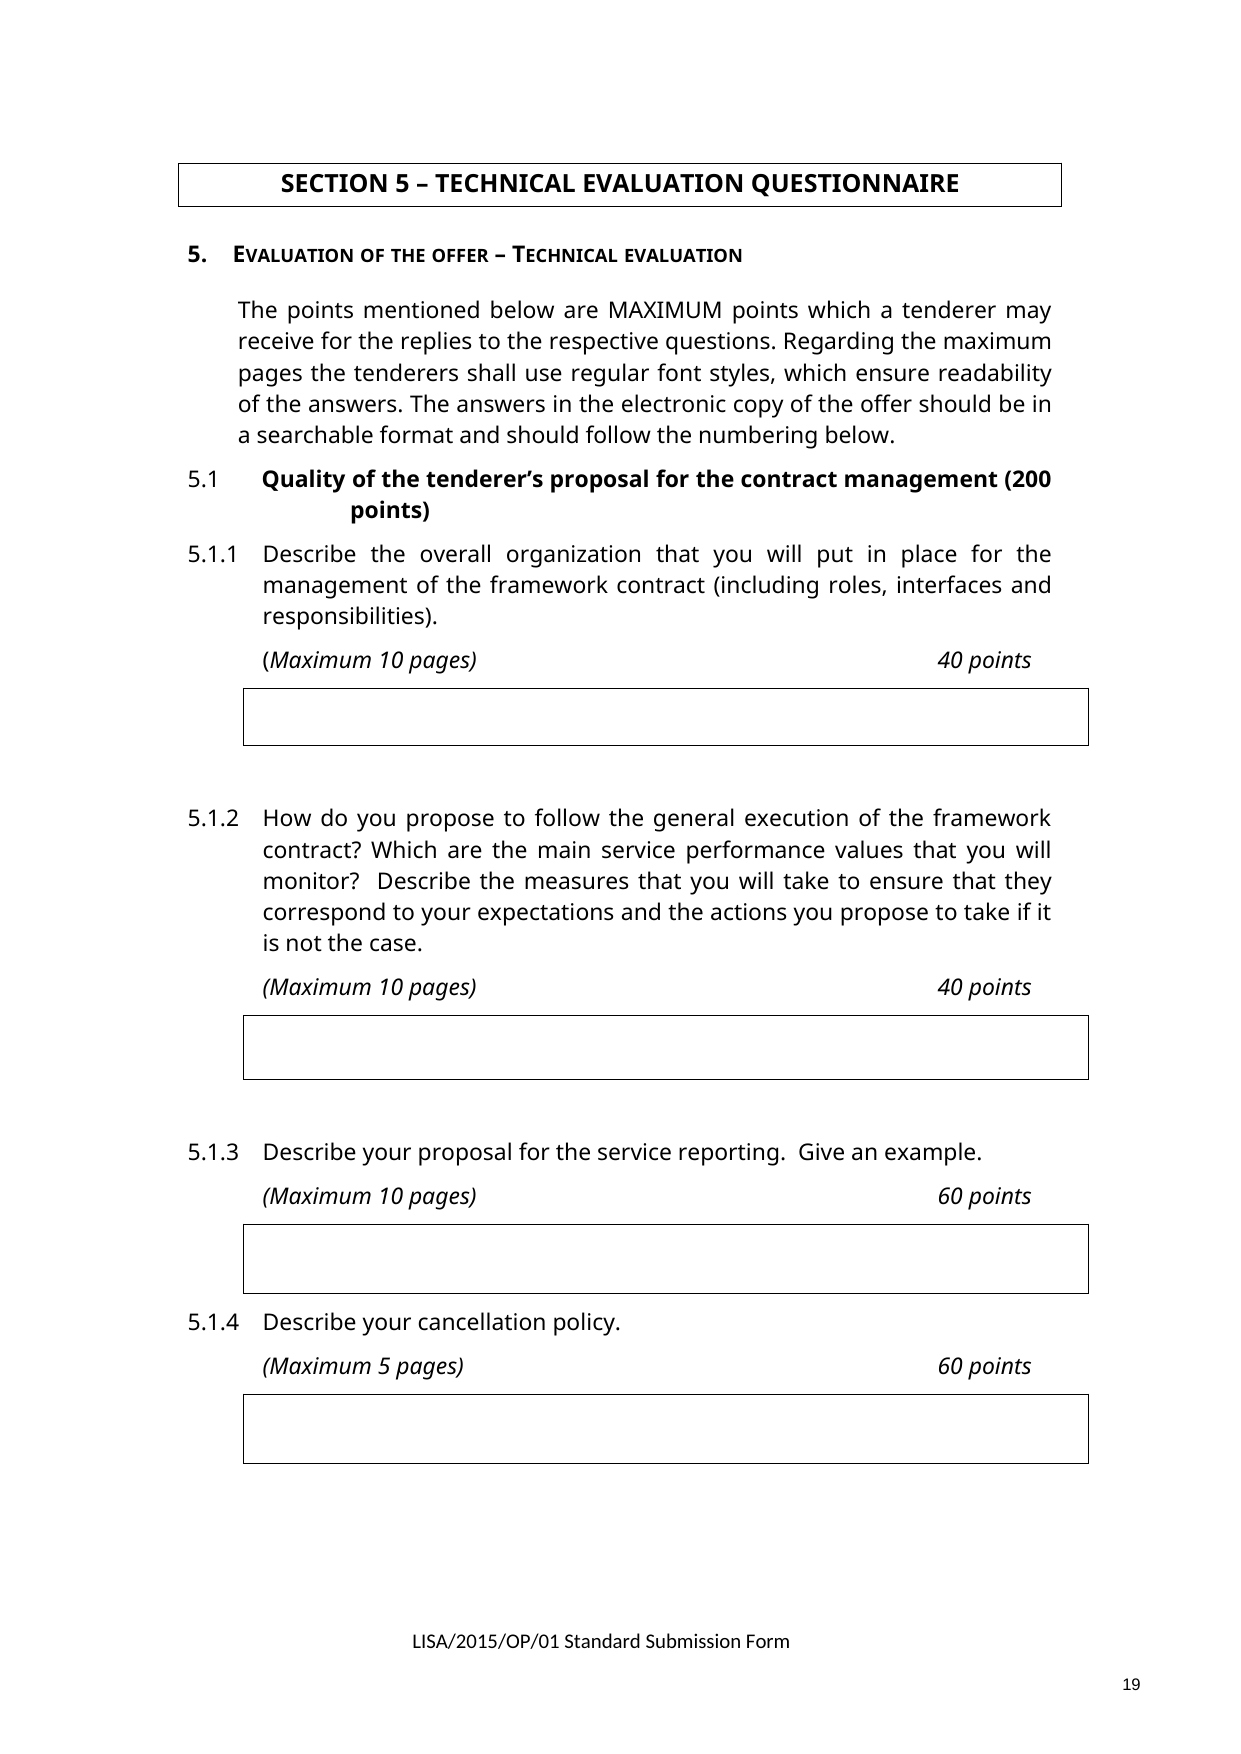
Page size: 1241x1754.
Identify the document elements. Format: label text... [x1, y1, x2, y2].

text (Maximum 5 pages) 60 points [262, 1350, 1053, 1381]
text 5.1.1 Describe the overall organization that you will put in place for the management of the framework contract (including roles, interfaces and responsibilities). [187, 538, 1053, 631]
table_header [244, 1225, 1088, 1292]
text (Maximum 10 pages) 40 points [187, 644, 1053, 675]
table_header [244, 1016, 1088, 1079]
table_header [244, 689, 1088, 745]
table_header [244, 1395, 1088, 1462]
text 5.1.4 Describe your cancellation policy. [187, 1306, 1053, 1337]
text (Maximum 10 pages) 40 points [187, 971, 1053, 1002]
subtitle SECTION 5 – TECHNICAL EVALUATION QUESTIONNAIRE [179, 164, 1061, 206]
text 5.1.2 How do you propose to follow the general execution of the framework contract? Which are the main service performance values that you will monitor? Describe the measures that you will take to ensure that they correspond to your expectations and the actions you propose to take if it is not the case. [187, 802, 1053, 958]
subtitle Evaluation of the offer – Technical evaluation [187, 238, 1053, 269]
text The points mentioned below are MAXIMUM points which a tenderer may receive for the replies to the respective questions. Regarding the maximum pages the tenderers shall use regular font styles, which ensure readability of the answers. The answers in the electronic copy of the offer should be in a searchable format and should follow the numbering below. [238, 294, 1053, 450]
text 5.1.3 Describe your proposal for the service reporting. Give an example. [187, 1136, 1053, 1167]
text (Maximum 10 pages) 60 points [187, 1180, 1053, 1211]
subtitle Quality of the tenderer’s proposal for the contract management (200 points) [187, 463, 1053, 525]
